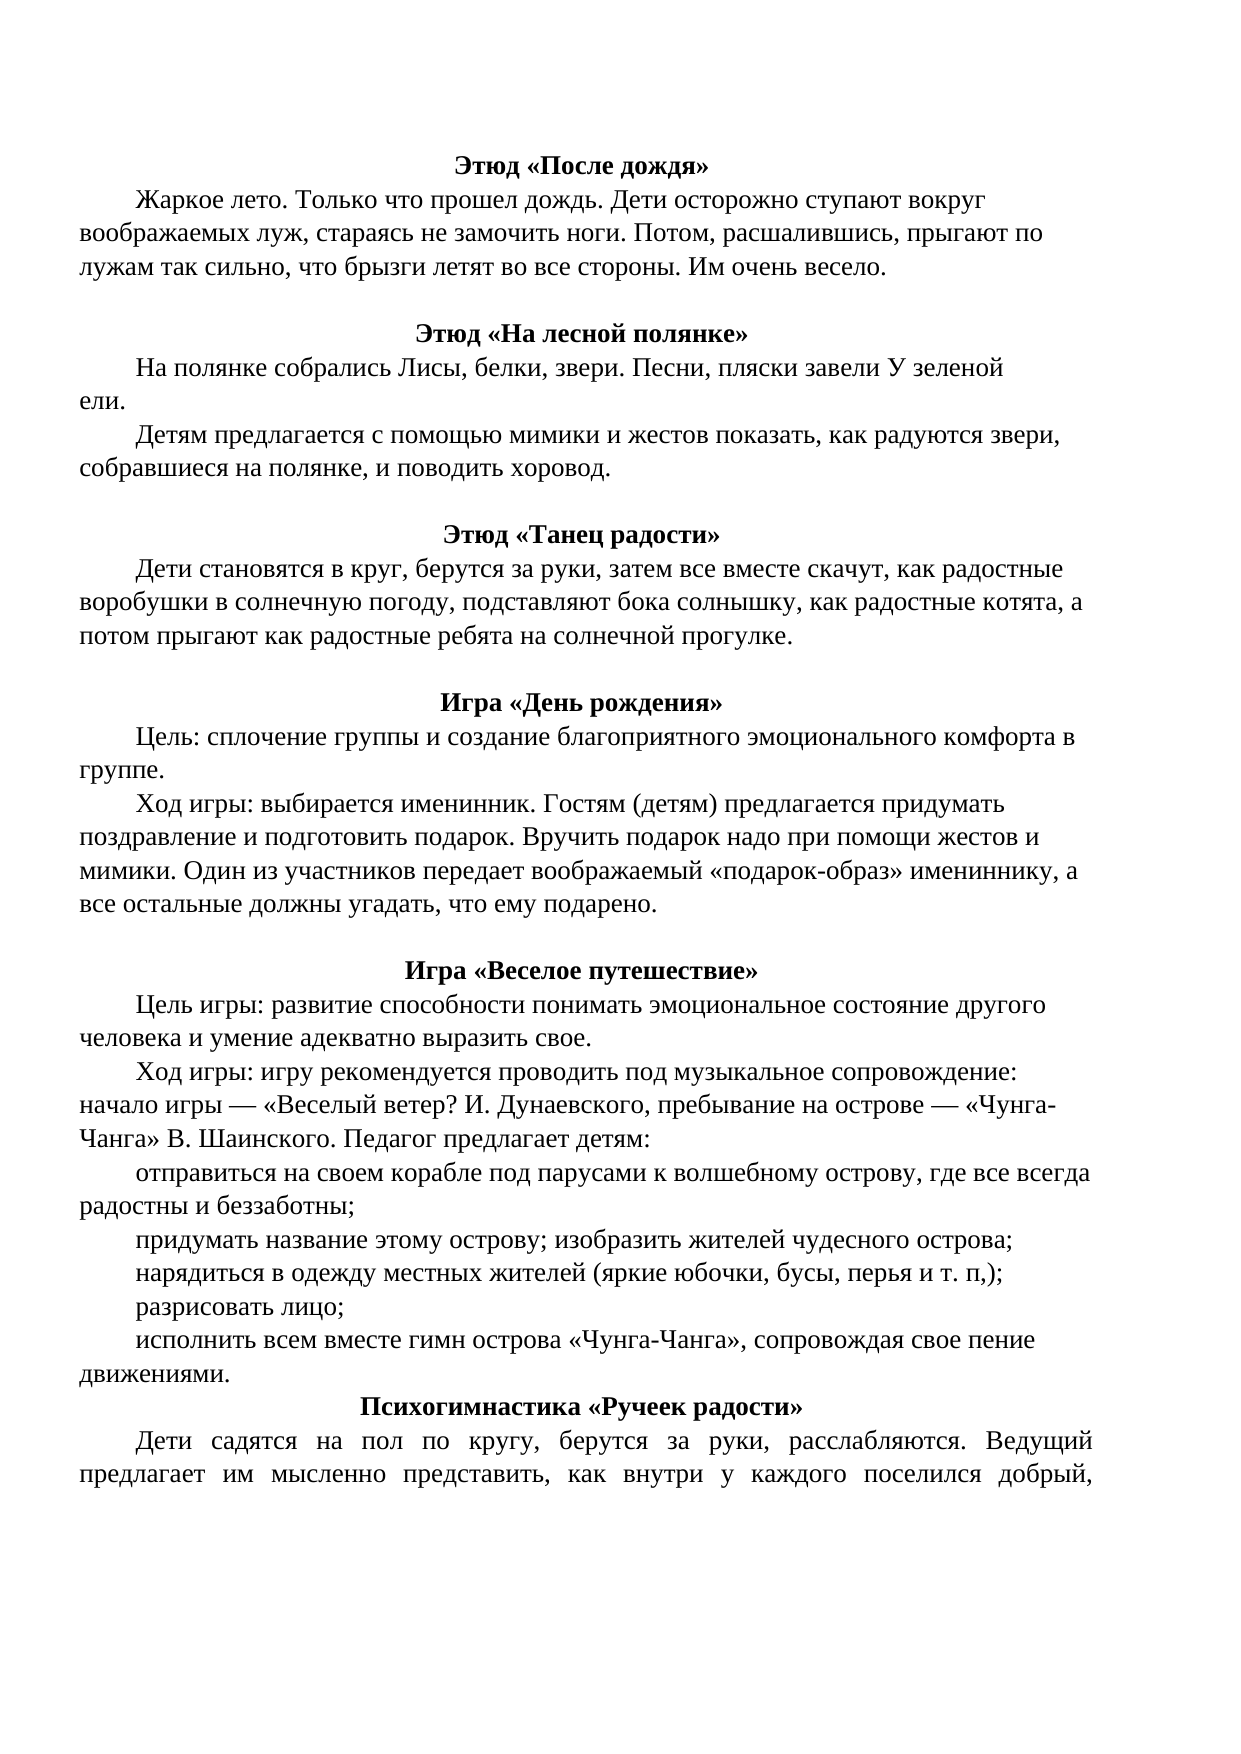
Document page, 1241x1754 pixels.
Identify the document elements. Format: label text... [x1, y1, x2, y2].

text Жаркое лето. Только что прошел дождь. Дети осторожно ступают вокруг воображаемых луж, стараясь не замочить ноги. Потом, расшалившись, прыгают по лужам так сильно, что брызги летят во все стороны. Им очень весело. [79, 181, 1094, 282]
text Дети становятся в круг, берутся за руки, затем все вместе скачут, как радостные воробушки в солнечную погоду, подставляют бока солнышку, как радостные котята, а потом прыгают как радостные ребята на солнечной прогулке. [79, 550, 1094, 651]
text На полянке собрались Лисы, белки, звери. Песни, пляски завели У зеленой [79, 349, 1124, 383]
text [79, 1422, 1094, 1489]
text Ход игры: игру рекомендуется проводить под музыкальное сопровождение: начало игры — «Веселый ветер? И. Дунаевского, пребывание на острове — «Чунга-Чанга» В. Шаинского. Педагог предлагает детям: [79, 1053, 1094, 1154]
text Цель игры: развитие способности понимать эмоциональное состояние другого человека и умение адекватно выразить свое. [79, 986, 1094, 1053]
text отправиться на своем корабле под парусами к волшебному острову, где все всегда радостны и беззаботны; [79, 1154, 1094, 1221]
text придумать название этому острову; изобразить жителей чудесного острова; [135, 1221, 1094, 1255]
text ели. [79, 383, 1124, 416]
text Игра «День рождения» [77, 684, 1086, 718]
text Этюд «После дождя» [77, 148, 1086, 181]
text Цель: сплочение группы и создание благоприятного эмоционального комфорта в группе. [79, 718, 1094, 785]
text Ход игры: выбирается именинник. Гостям (детям) предлагается придумать поздравление и подготовить подарок. Вручить подарок надо при помощи жестов и мимики. Один из участников передает воображаемый «подарок-образ» имениннику, а все остальные должны угадать, что ему подарено. [79, 785, 1094, 919]
text нарядиться в одежду местных жителей (яркие юбочки, бусы, перья и т. п,); разрисовать лицо; [135, 1255, 1094, 1322]
text Психогимнастика «Ручеек радости» [77, 1389, 1086, 1422]
text Этюд «На лесной полянке» [77, 316, 1086, 349]
text Игра «Веселое путешествие» [77, 953, 1086, 986]
text исполнить всем вместе гимн острова «Чунга-Чанга», сопровождая свое пение движениями. [79, 1322, 1094, 1389]
text Этюд «Танец радости» [77, 517, 1086, 550]
text Детям предлагается с помощью мимики и жестов показать, как радуются звери, собравшиеся на полянке, и поводить хоровод. [79, 416, 1094, 483]
